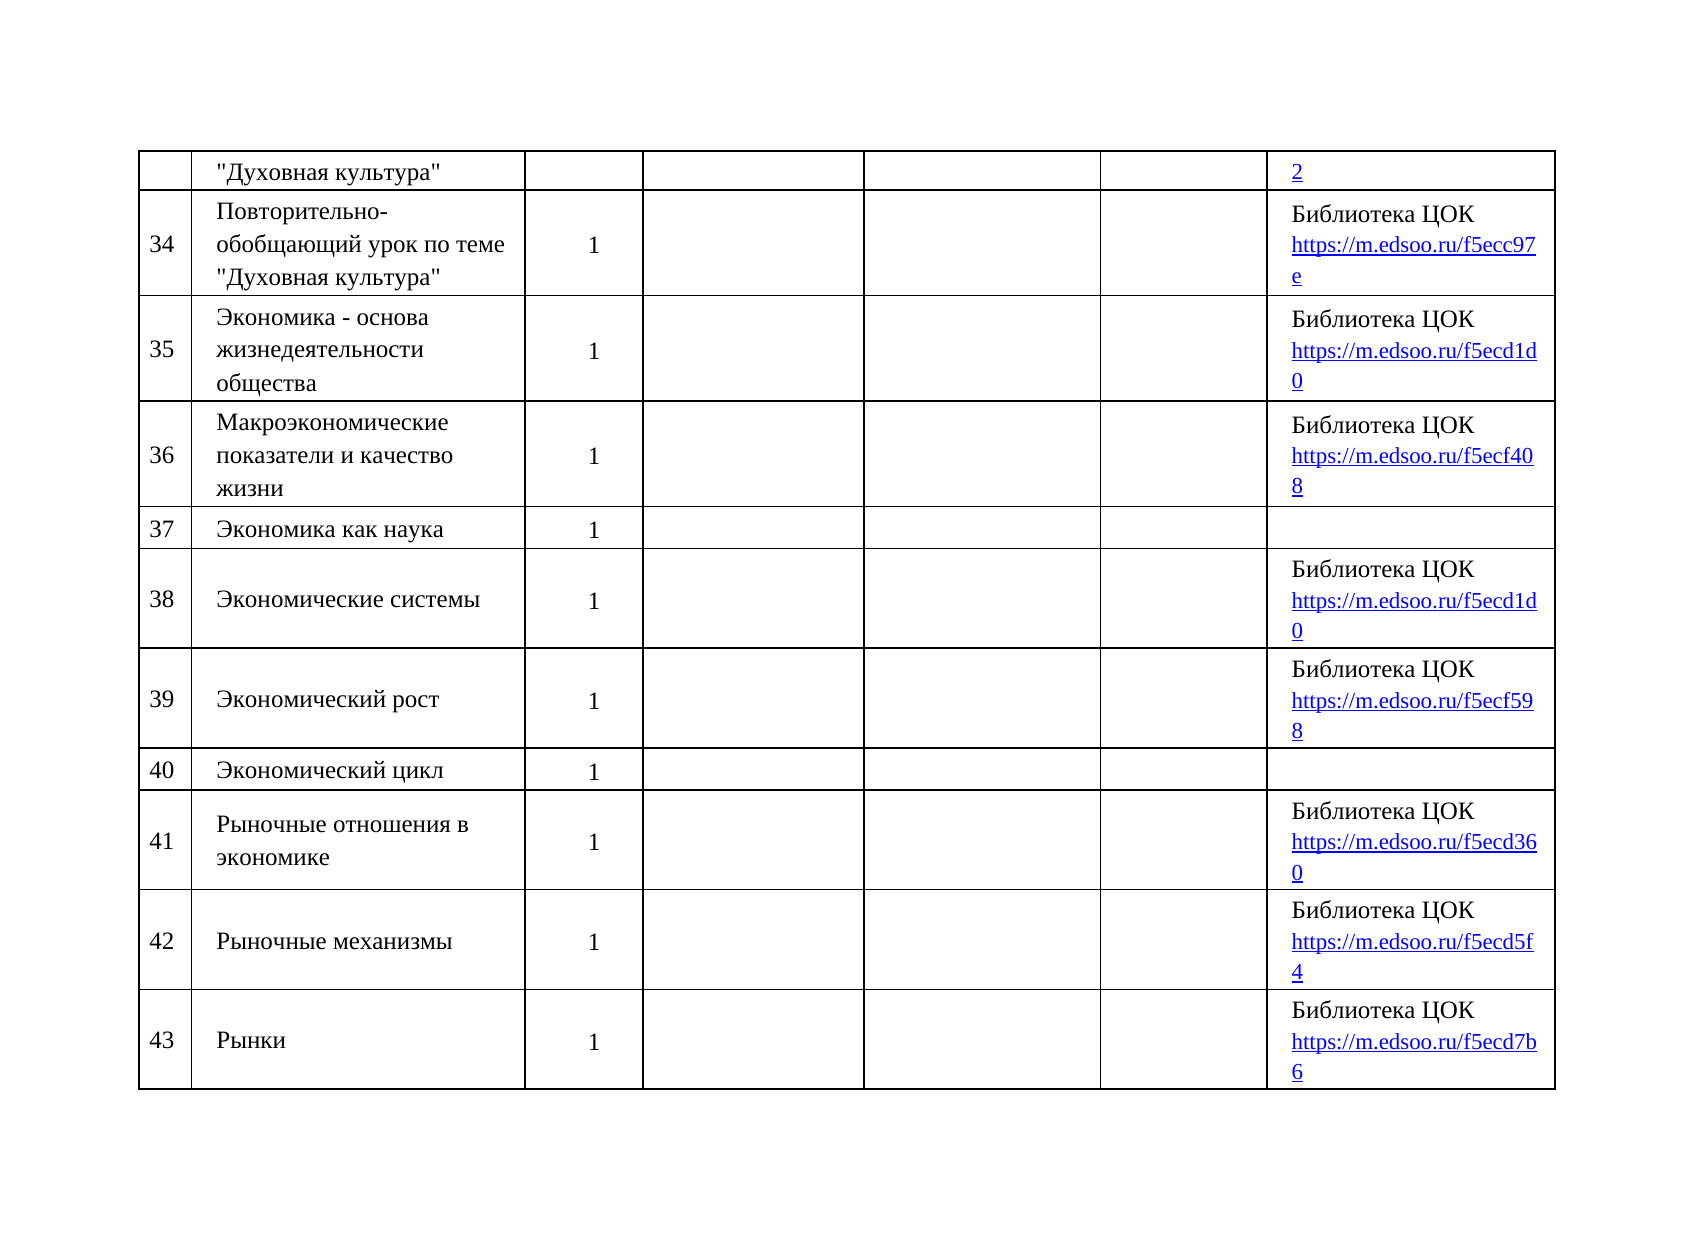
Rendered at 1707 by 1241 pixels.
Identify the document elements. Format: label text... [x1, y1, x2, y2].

table_cell Рынки [192, 990, 524, 1088]
table_cell Библиотека ЦОК https://m.edsoo.ru/f5ecf408 [1268, 402, 1554, 506]
table_cell [865, 890, 1100, 988]
table_cell [865, 507, 1100, 547]
table_cell Библиотека ЦОК https://m.edsoo.ru/f5ecc97e [1268, 191, 1554, 295]
table_cell 36 [140, 402, 191, 506]
table_cell 41 [140, 791, 191, 889]
table_cell 1 [526, 507, 642, 547]
table_cell [865, 549, 1100, 647]
table_cell [1101, 649, 1266, 747]
table_cell Экономика - основа жизнедеятельности общества [192, 296, 524, 400]
table_cell [644, 749, 863, 789]
table_cell [644, 990, 863, 1088]
table_cell [644, 152, 863, 189]
table_cell 1 [526, 191, 642, 295]
table_cell [865, 791, 1100, 889]
table_cell [644, 890, 863, 988]
table_cell [1101, 791, 1266, 889]
table_cell 43 [140, 990, 191, 1088]
table_cell Библиотека ЦОК https://m.edsoo.ru/f5ecd1d0 [1268, 296, 1554, 400]
table_cell Библиотека ЦОК https://m.edsoo.ru/f5ecd1d0 [1268, 549, 1554, 647]
table_cell Экономика как наука [192, 507, 524, 547]
table_cell [1101, 191, 1266, 295]
table_cell 1 [526, 549, 642, 647]
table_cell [1268, 152, 1554, 189]
table_cell Экономический рост [192, 649, 524, 747]
table_cell Библиотека ЦОК https://m.edsoo.ru/f5ecf598 [1268, 649, 1554, 747]
table_cell 34 [140, 191, 191, 295]
table_cell 1 [526, 296, 642, 400]
table_cell 38 [140, 549, 191, 647]
table_cell [1101, 296, 1266, 400]
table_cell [192, 152, 524, 189]
table_cell 1 [526, 990, 642, 1088]
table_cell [192, 191, 524, 295]
table_cell [1101, 890, 1266, 988]
table_cell [865, 296, 1100, 400]
table_cell Библиотека ЦОК https://m.edsoo.ru/f5ecd7b6 [1268, 990, 1554, 1088]
table_cell 33 [140, 152, 191, 189]
table_cell 37 [140, 507, 191, 547]
table_cell [1268, 749, 1554, 789]
table_cell Экономические системы [192, 549, 524, 647]
table_cell [865, 191, 1100, 295]
table_cell [1101, 990, 1266, 1088]
table_cell [644, 507, 863, 547]
table_cell 1 [526, 749, 642, 789]
table_cell 40 [140, 749, 191, 789]
table_cell Макроэкономические показатели и качество жизни [192, 402, 524, 506]
table_cell 1 [526, 791, 642, 889]
table_cell [1101, 749, 1266, 789]
table_cell Библиотека ЦОК https://m.edsoo.ru/f5ecd360 [1268, 791, 1554, 889]
table_cell 1 [526, 402, 642, 506]
table_cell Библиотека ЦОК https://m.edsoo.ru/f5ecd5f4 [1268, 890, 1554, 988]
table_cell [1101, 549, 1266, 647]
table_cell [644, 296, 863, 400]
table_cell Экономический цикл [192, 749, 524, 789]
table_cell Рыночные отношения в экономике [192, 791, 524, 889]
table_cell [644, 549, 863, 647]
table_cell [865, 152, 1100, 189]
table_cell [644, 649, 863, 747]
table_cell [865, 402, 1100, 506]
table_cell [1101, 507, 1266, 547]
table_cell [865, 649, 1100, 747]
table_cell 1 [526, 152, 642, 189]
table_cell [644, 191, 863, 295]
table_cell [644, 791, 863, 889]
table_cell 42 [140, 890, 191, 988]
table_cell [865, 990, 1100, 1088]
table_cell [1101, 152, 1266, 189]
table_cell [1101, 402, 1266, 506]
table_cell [644, 402, 863, 506]
table_cell [1268, 507, 1554, 547]
table_cell 35 [140, 296, 191, 400]
table_cell Рыночные механизмы [192, 890, 524, 988]
table_cell 1 [526, 890, 642, 988]
table_cell 1 [526, 649, 642, 747]
table_cell 39 [140, 649, 191, 747]
table_cell [865, 749, 1100, 789]
